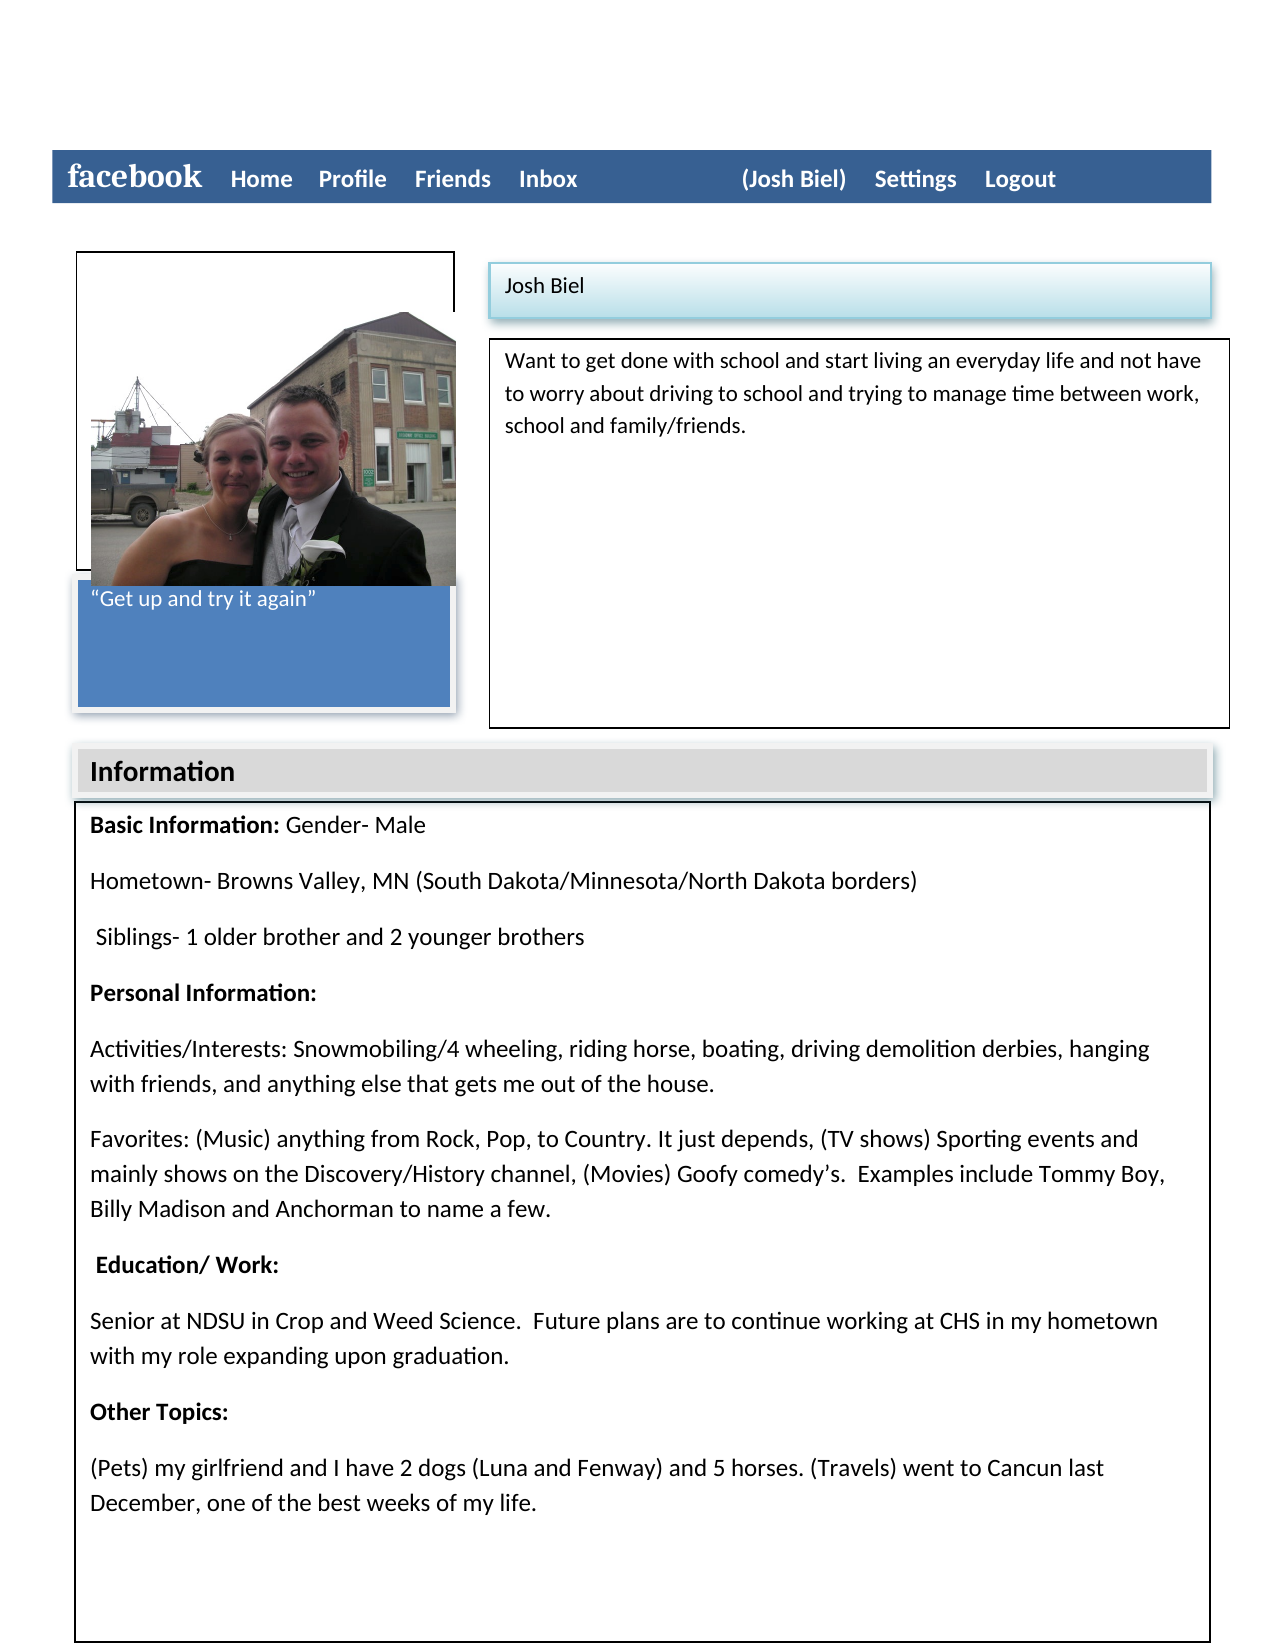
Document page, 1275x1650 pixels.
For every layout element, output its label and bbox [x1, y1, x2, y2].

picture [91, 312, 456, 586]
